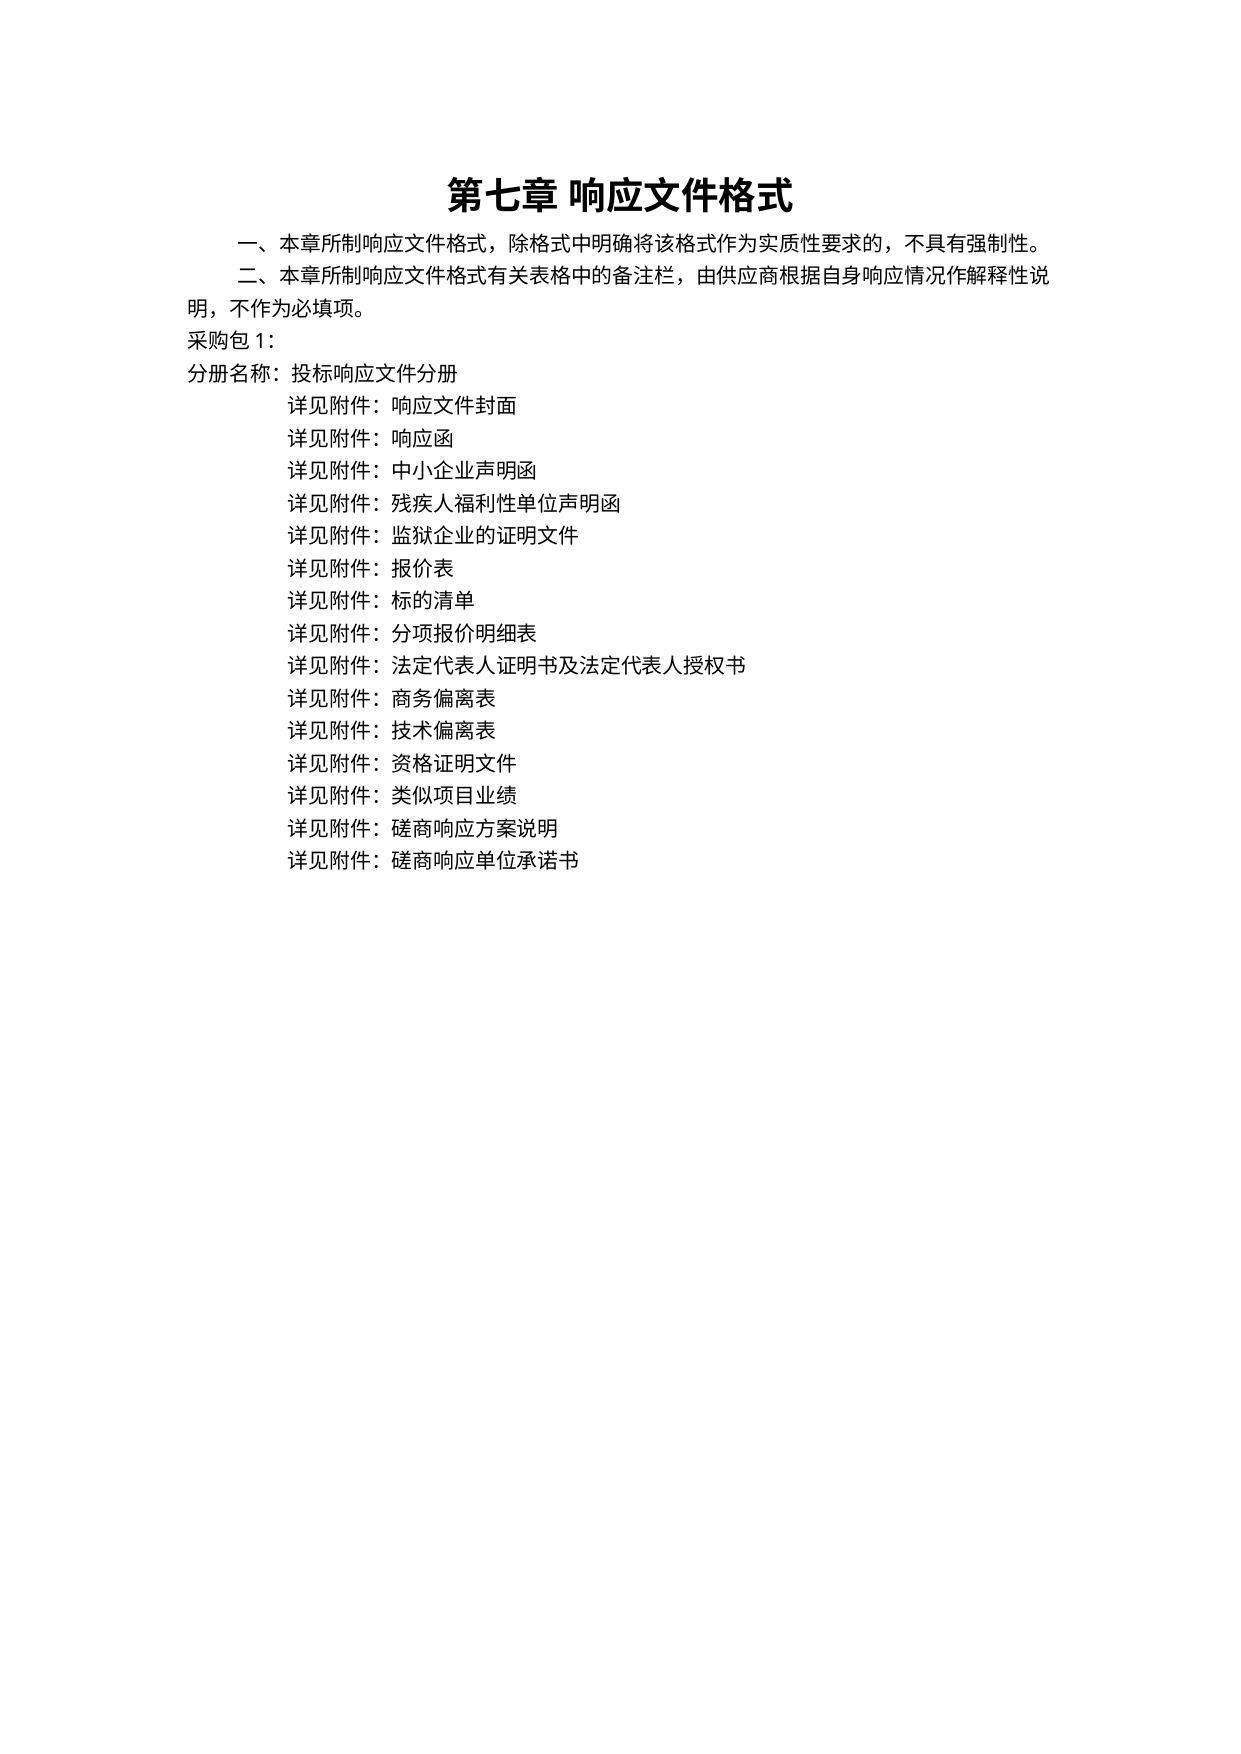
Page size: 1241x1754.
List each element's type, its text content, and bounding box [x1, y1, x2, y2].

text 详见附件：报价表 [187, 552, 1053, 584]
text 分册名称：投标响应文件分册 [187, 357, 1053, 389]
text 详见附件：响应文件封面 [187, 389, 1053, 422]
text 采购包1： [187, 324, 1053, 357]
text 详见附件：技术偏离表 [187, 714, 1053, 747]
text 一、本章所制响应文件格式，除格式中明确将该格式作为实质性要求的，不具有强制性。 [187, 227, 1053, 259]
text 详见附件：磋商响应方案说明 [187, 812, 1053, 844]
text 详见附件：响应函 [187, 422, 1053, 454]
text 详见附件：残疾人福利性单位声明函 [187, 487, 1053, 519]
text 详见附件：中小企业声明函 [187, 454, 1053, 487]
text 详见附件：法定代表人证明书及法定代表人授权书 [187, 649, 1053, 682]
text 详见附件：类似项目业绩 [187, 779, 1053, 812]
text 详见附件：监狱企业的证明文件 [187, 519, 1053, 552]
text 二、本章所制响应文件格式有关表格中的备注栏，由供应商根据自身响应情况作解释性说明，不作为必填项。 [187, 259, 1053, 324]
text 第七章 响应文件格式 [187, 162, 1053, 227]
text 详见附件：磋商响应单位承诺书 [187, 844, 1053, 877]
text 详见附件：商务偏离表 [187, 682, 1053, 714]
text 详见附件：资格证明文件 [187, 747, 1053, 779]
text 详见附件：标的清单 [187, 584, 1053, 617]
text 详见附件：分项报价明细表 [187, 617, 1053, 649]
